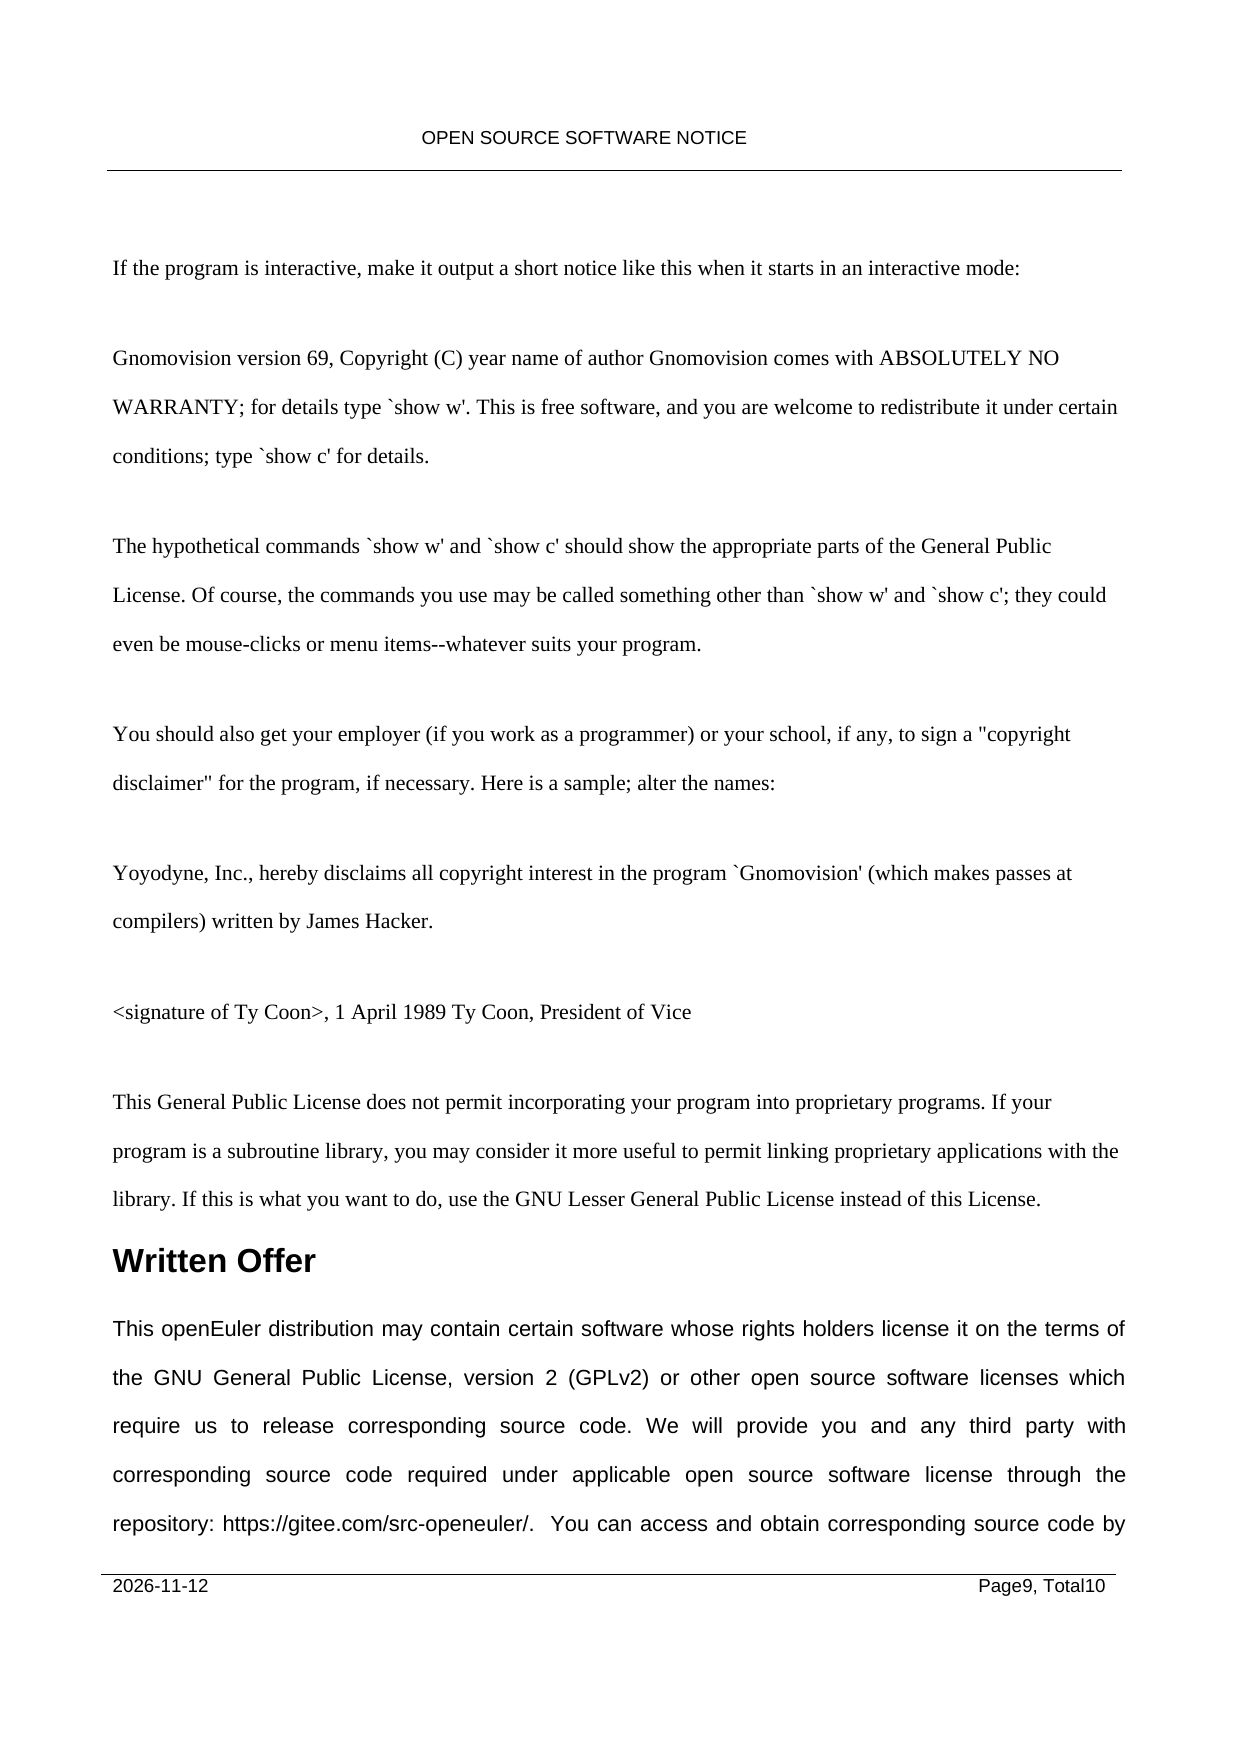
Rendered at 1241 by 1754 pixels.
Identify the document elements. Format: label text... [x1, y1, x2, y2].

text The hypothetical commands `show w' and `show c' should show the appropriate parts of the General Public License. Of course, the commands you use may be called something other than `show w' and `show c'; they could even be mouse-clicks or menu items--whatever suits your program. [112, 529, 1128, 659]
text This General Public License does not permit incorporating your program into proprietary programs. If your program is a subroutine library, you may consider it more useful to permit linking proprietary applications with the library. If this is what you want to do, use the GNU Lesser General Public License instead of this License. [112, 1085, 1128, 1215]
text Written Offer [112, 1228, 1128, 1293]
text Gnomovision version 69, Copyright (C) year name of author Gnomovision comes with ABSOLUTELY NO WARRANTY; for details type `show w'. This is free software, and you are welcome to redistribute it under certain conditions; type `show c' for details. [112, 342, 1128, 472]
text <signature of Ty Coon>, 1 April 1989 Ty Coon, President of Vice [112, 995, 1128, 1027]
text If the program is interactive, make it output a short notice like this when it starts in an interactive mode: [112, 251, 1128, 284]
text Yoyodyne, Inc., hereby disclaims all copyright interest in the program `Gnomovision' (which makes passes at compilers) written by James Hacker. [112, 856, 1128, 937]
text You should also get your employer (if you work as a programmer) or your school, if any, to sign a "copyright disclaimer" for the program, if necessary. Here is a sample; alter the names: [112, 717, 1128, 798]
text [112, 1312, 1128, 1539]
